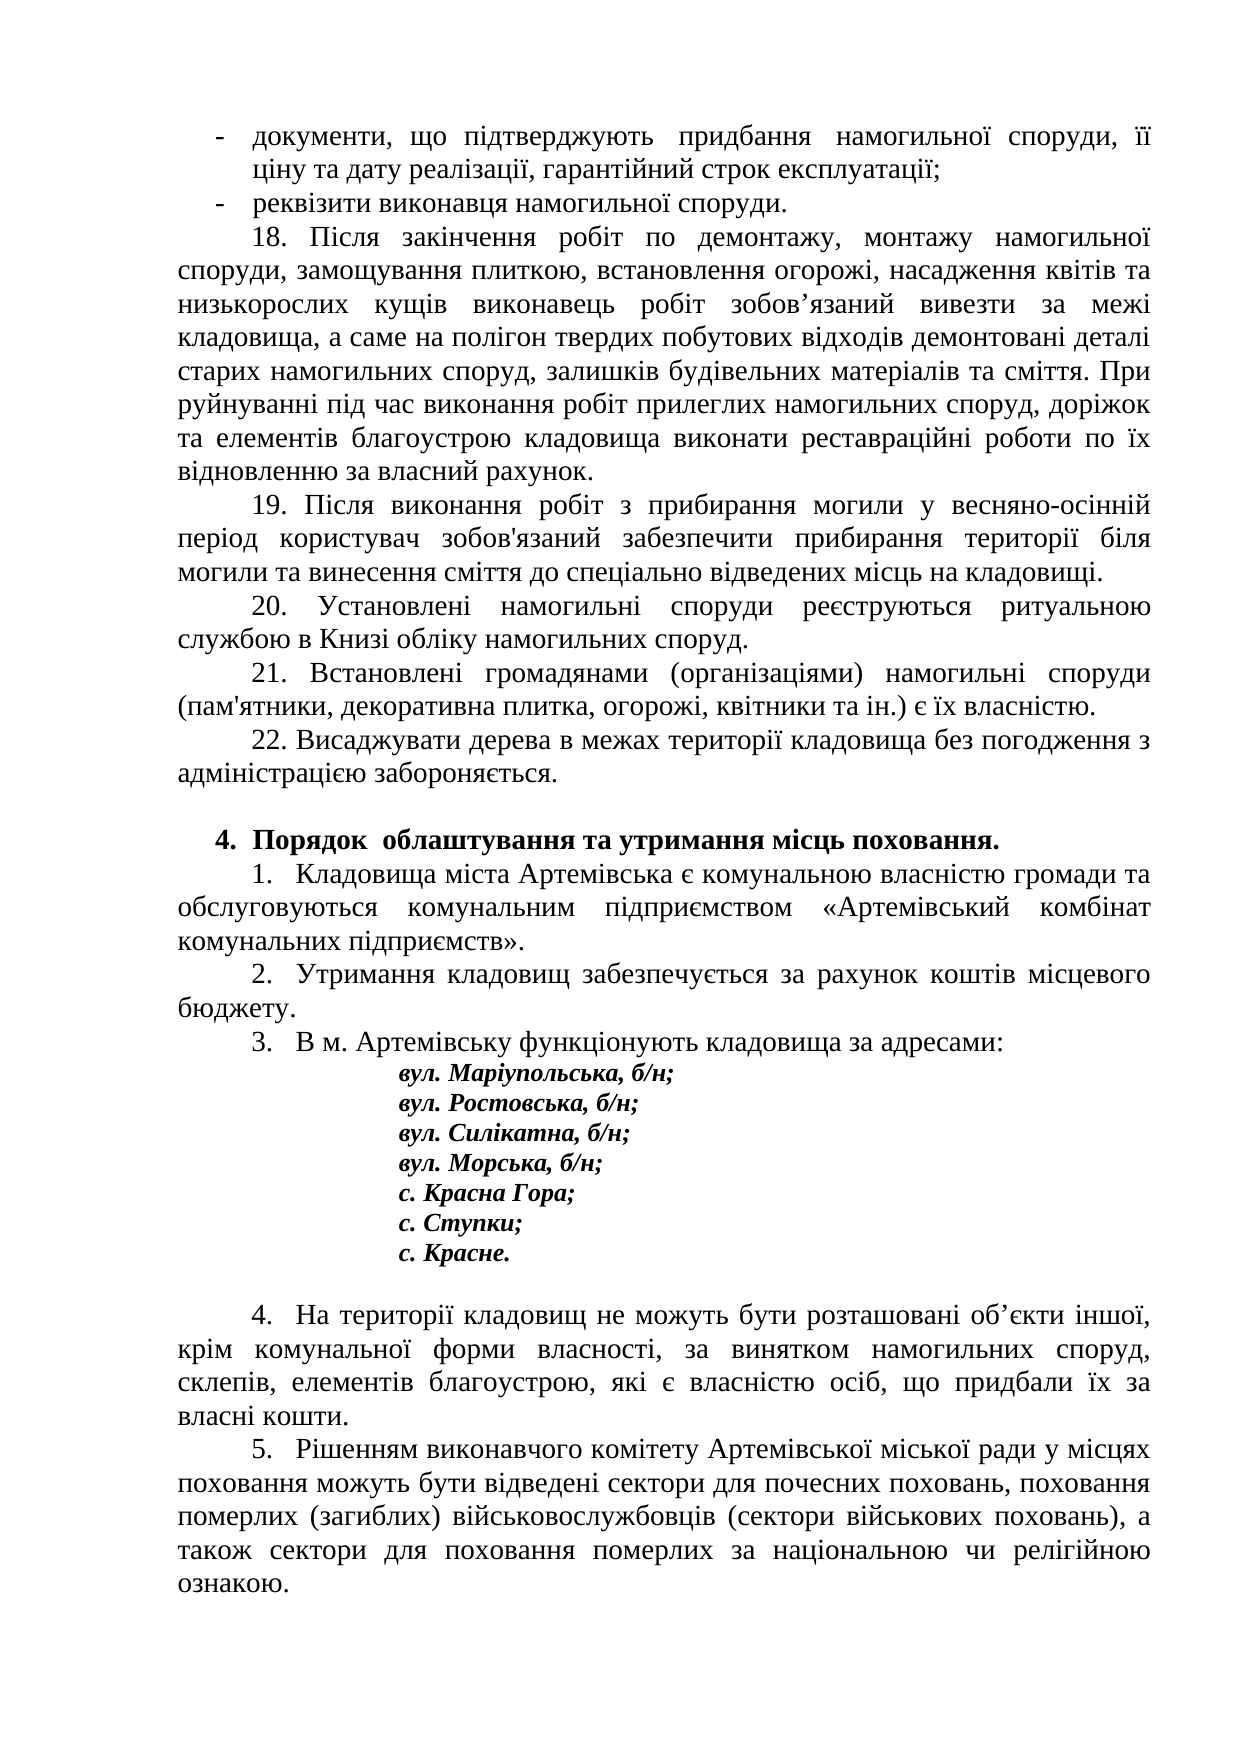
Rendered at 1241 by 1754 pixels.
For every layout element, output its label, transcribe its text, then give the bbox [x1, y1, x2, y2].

list Порядок облаштування та утримання місць поховання. [215, 822, 1152, 856]
list Утримання кладовищ забезпечується за рахунок коштів місцевого бюджету. [177, 957, 1152, 1024]
list В м. Артемівську функціонують кладовища за адресами: [177, 1024, 1152, 1057]
list На території кладовищ не можуть бути розташовані об’єкти іншої, крім комунальної форми власності, за винятком намогильних споруд, склепів, елементів благоустрою, які є власністю осіб, що придбали їх за власні кошти. [177, 1297, 1152, 1431]
text 21. Встановлені громадянами (організаціями) намогильні споруди (пам'ятники, декоративна плитка, огорожі, квітники та ін.) є їх власністю. [177, 655, 1152, 722]
list Рішенням виконавчого комітету Артемівської міської ради у місцях поховання можуть бути відведені сектори для почесних поховань, поховання померлих (загиблих) військовослужбовців (сектори військових поховань), а також сектори для поховання померлих за національною чи релігійною ознакою. [177, 1431, 1152, 1599]
text вул. Маріупольська, б/н; [362, 1057, 1152, 1087]
text с. Ступки; [326, 1207, 1152, 1237]
list документи, що підтверджують придбання намогильної споруди, її ціну та дату реалізації, гарантійний строк експлуатації; [215, 118, 1152, 185]
text 19. Після виконання робіт з прибирання могили у весняно-осінній період користувач зобов'язаний забезпечити прибирання території біля могили та винесення сміття до спеціально відведених місць на кладовищі. [177, 487, 1152, 588]
text 20. Установлені намогильні споруди реєструються ритуальною службою в Книзі обліку намогильних споруд. [177, 588, 1152, 655]
text вул. Силікатна, б/н; [326, 1117, 1152, 1147]
text с. Красна Гора; [362, 1177, 1152, 1207]
list Кладовища міста Артемівська є комунальною власністю громади та обслуговуються комунальним підприємством «Артемівський комбінат комунальних підприємств». [177, 856, 1152, 957]
text 22. Висаджувати дерева в межах території кладовища без погодження з адміністрацією забороняється. [177, 722, 1152, 789]
text вул. Ростовська, б/н; [326, 1087, 1152, 1117]
text вул. Морська, б/н; [362, 1147, 1152, 1177]
text с. Красне. [326, 1237, 1152, 1267]
text 18. Після закінчення робіт по демонтажу, монтажу намогильної споруди, замощування плиткою, встановлення огорожі, насадження квітів та низькорослих кущів виконавець робіт зобов’язаний вивезти за межі кладовища, а саме на полігон твердих побутових відходів демонтовані деталі старих намогильних споруд, залишків будівельних матеріалів та сміття. При руйнуванні під час виконання робіт прилеглих намогильних споруд, доріжок та елементів благоустрою кладовища виконати реставраційні роботи по їх відновленню за власний рахунок. [177, 219, 1152, 487]
list реквізити виконавця намогильної споруди. [215, 185, 1152, 219]
